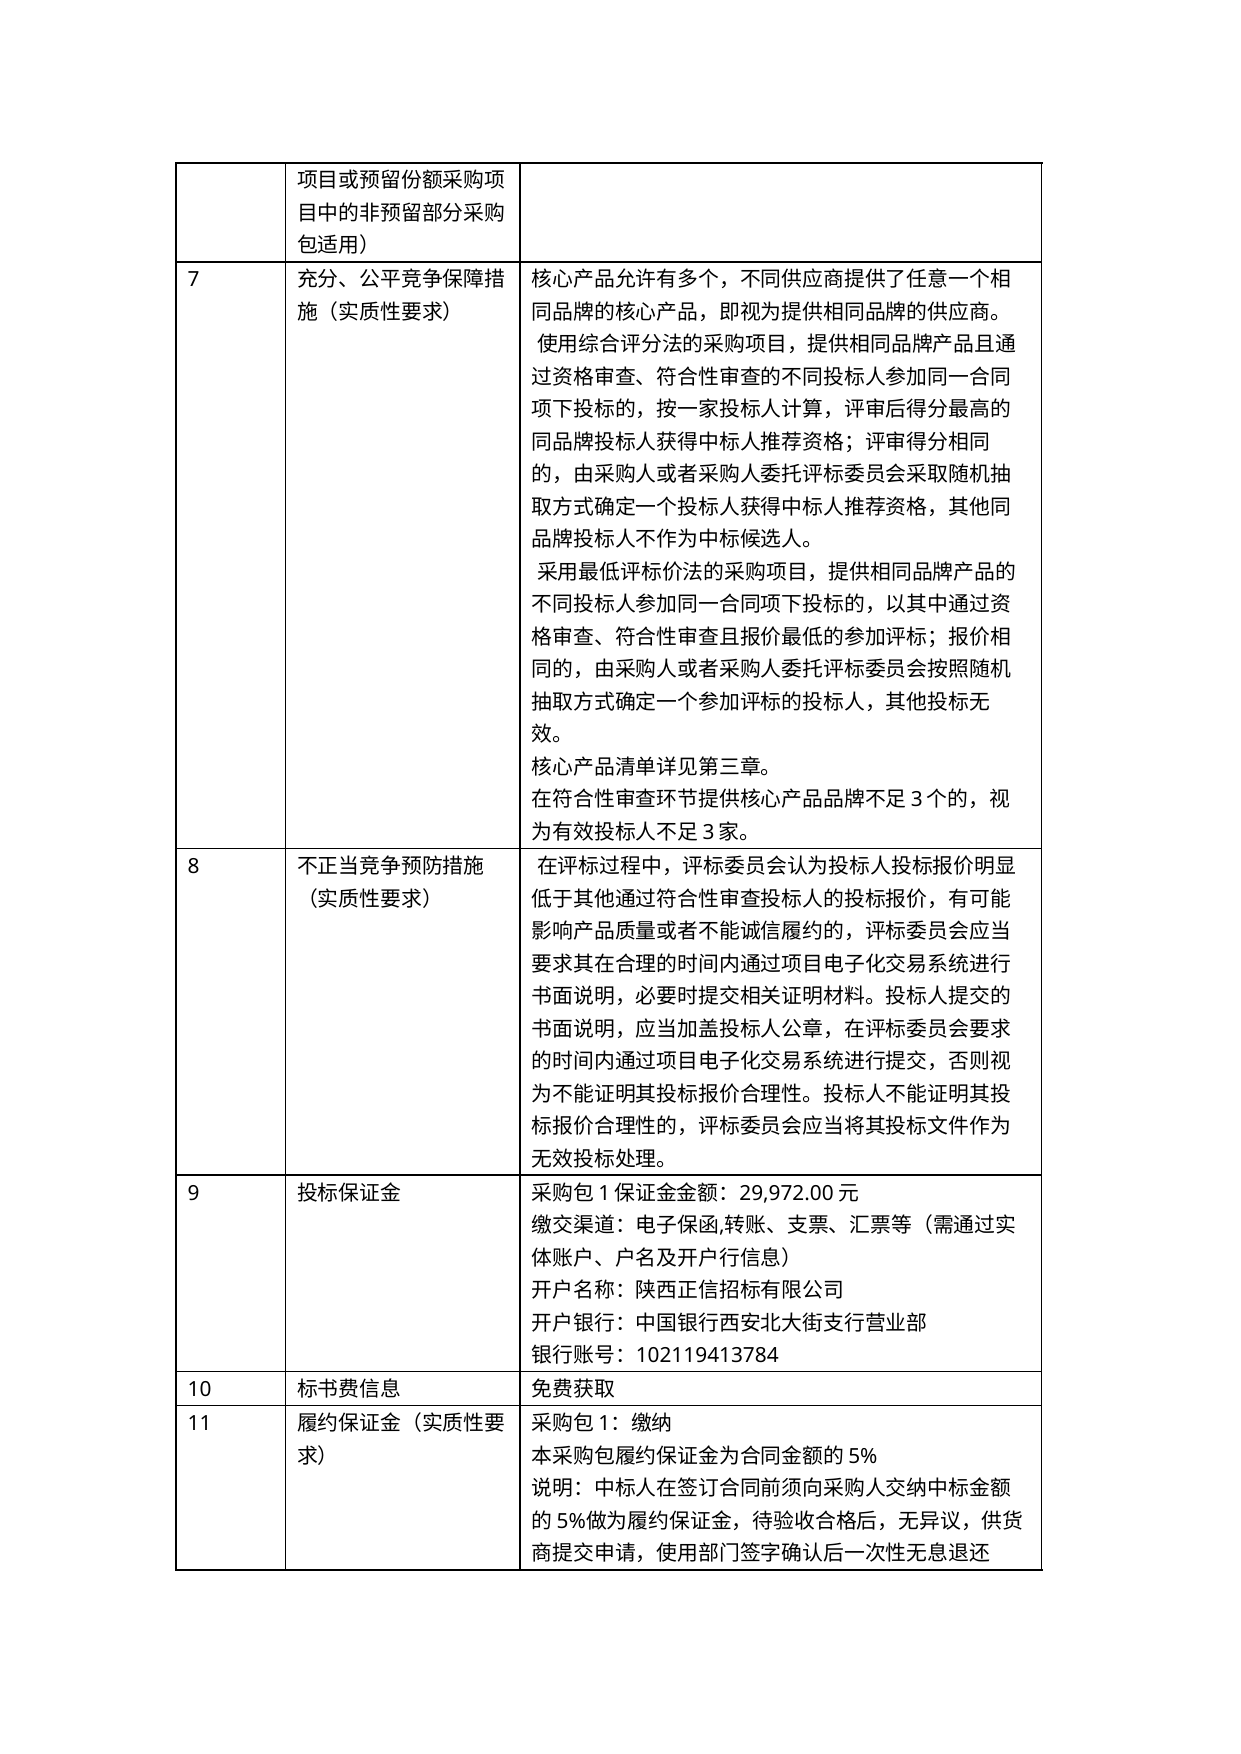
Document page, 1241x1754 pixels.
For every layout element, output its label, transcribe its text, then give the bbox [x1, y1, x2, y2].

table_cell 核心产品允许有多个，不同供应商提供了任意一个相同品牌的核心产品，即视为提供相同品牌的供应商。 使用综合评分法的采购项目，提供相同品牌产品且通过资格审查、符合性审查的不同投标人参加同一合同项下投标的，按一家投标人计算，评审后得分最高的同品牌投标人获得中标人推荐资格；评审得分相同的，由采购人或者采购人委托评标委员会采取随机抽取方式确定一个投标人获得中标人推荐资格，其他同品牌投标人不作为中标候选人。 采用最低评标价法的采购项目，提供相同品牌产品的不同投标人参加同一合同项下投标的，以其中通过资格审查、符合性审查且报价最低的参加评标；报价相同的，由采购人或者采购人委托评标委员会按照随机抽取方式确定一个参加评标的投标人，其他投标无效。 核心产品清单详见第三章。 在符合性审查环节提供核心产品品牌不足3个的，视为有效投标人不足3家。 [521, 263, 1041, 848]
table_cell 10 [177, 1372, 285, 1405]
table_cell 免费获取 [521, 1372, 1041, 1405]
table_cell 履约保证金（实质性要求） [286, 1406, 519, 1569]
table_cell 8 [177, 849, 285, 1174]
table_cell 充分、公平竞争保障措施（实质性要求） [286, 263, 519, 848]
table_cell 标书费信息 [286, 1372, 519, 1405]
table_cell 投标保证金 [286, 1176, 519, 1371]
table_cell 不正当竞争预防措施（实质性要求） [286, 849, 519, 1174]
table_cell 6 [177, 164, 285, 261]
table_cell 采购包1保证金金额：29,972.00元 缴交渠道：电子保函,转账、支票、汇票等（需通过实体账户、户名及开户行信息） 开户名称：陕西正信招标有限公司 开户银行：中国银行西安北大街支行营业部 银行账号：102119413784 [521, 1176, 1041, 1371]
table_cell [521, 164, 1041, 261]
table_cell 9 [177, 1176, 285, 1371]
table_cell 在评标过程中，评标委员会认为投标人投标报价明显低于其他通过符合性审查投标人的投标报价，有可能影响产品质量或者不能诚信履约的，评标委员会应当要求其在合理的时间内通过项目电子化交易系统进行书面说明，必要时提交相关证明材料。投标人提交的书面说明，应当加盖投标人公章，在评标委员会要求的时间内通过项目电子化交易系统进行提交，否则视为不能证明其投标报价合理性。投标人不能证明其投标报价合理性的，评标委员会应当将其投标文件作为无效投标处理。 [521, 849, 1041, 1174]
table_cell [286, 164, 519, 261]
table_cell 7 [177, 263, 285, 848]
table_cell 11 [177, 1406, 285, 1569]
table_cell 采购包1：缴纳 本采购包履约保证金为合同金额的5% 说明：中标人在签订合同前须向采购人交纳中标金额的5%做为履约保证金，待验收合格后，无异议，供货商提交申请，使用部门签字确认后一次性无息退还 [521, 1406, 1041, 1569]
